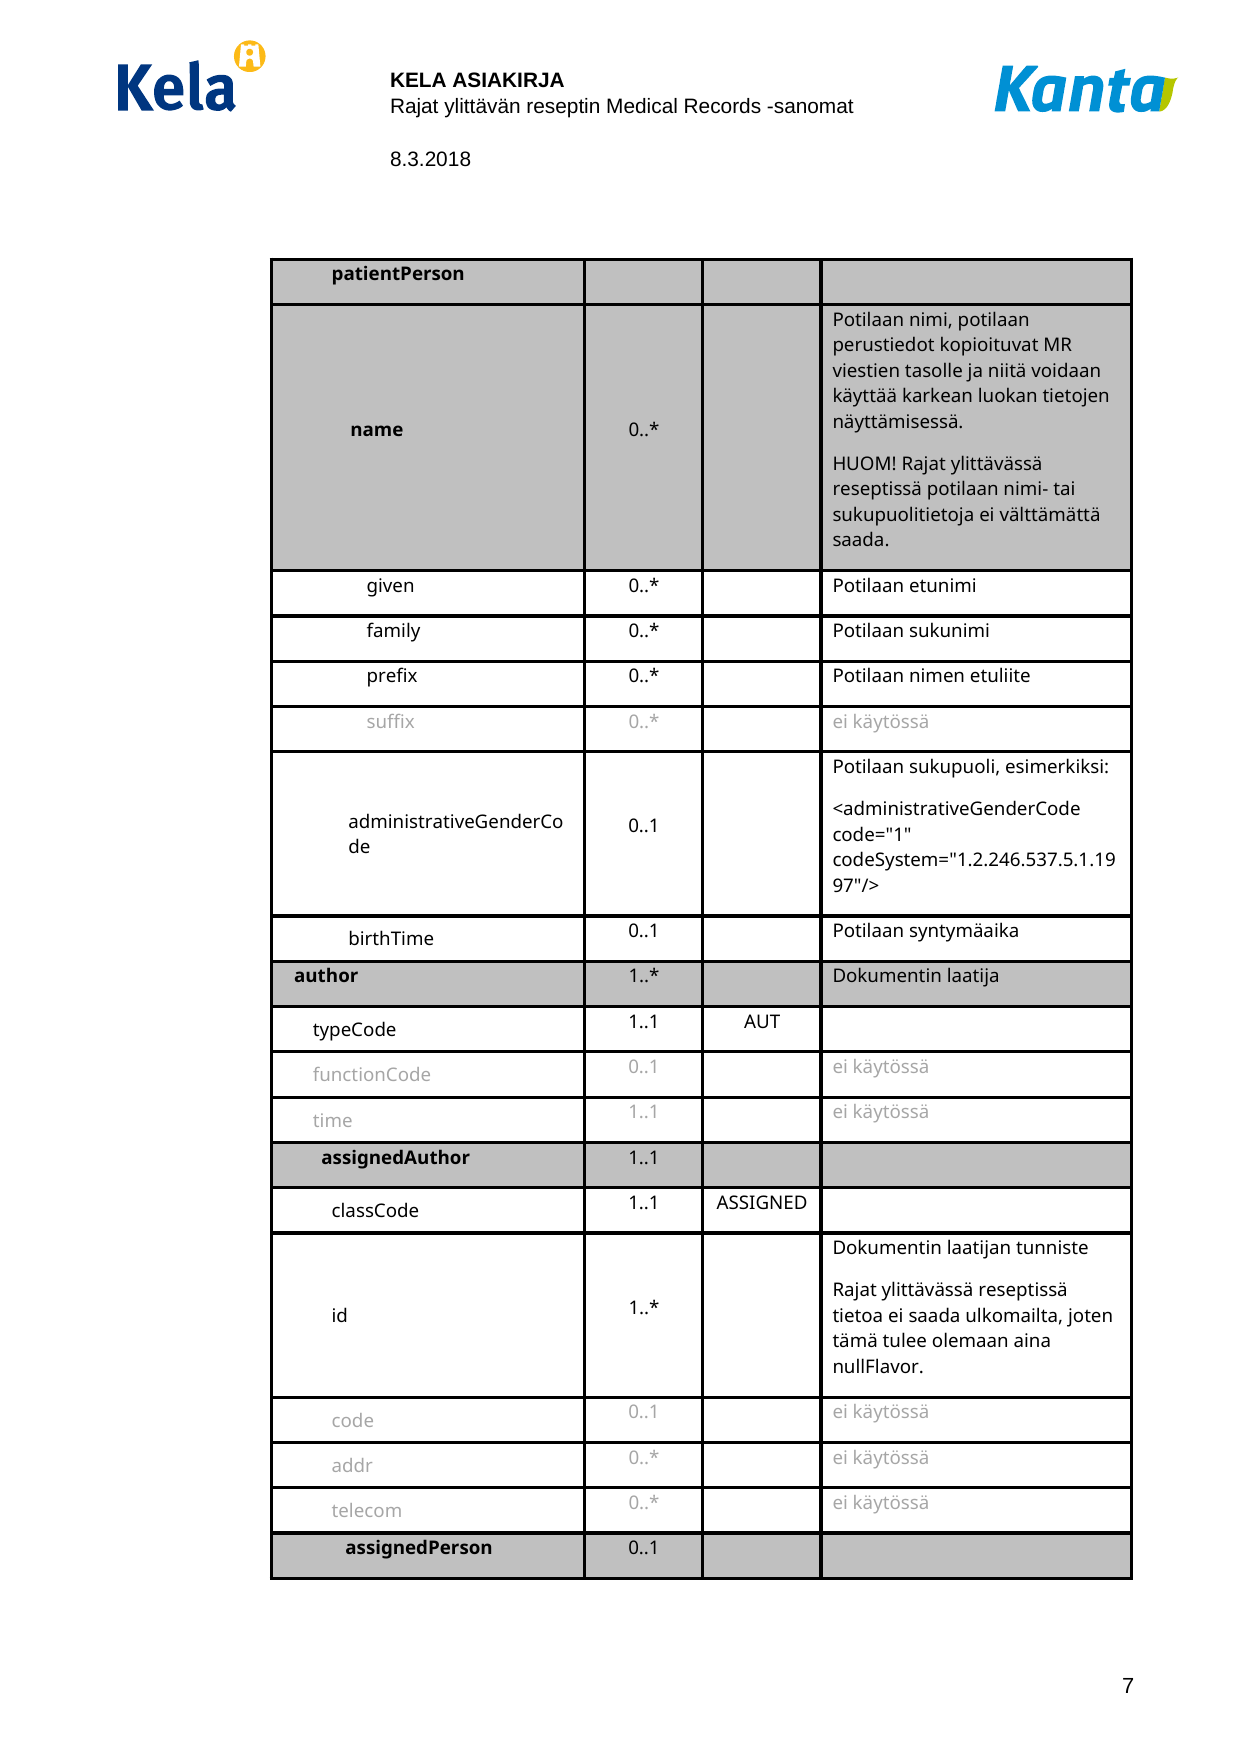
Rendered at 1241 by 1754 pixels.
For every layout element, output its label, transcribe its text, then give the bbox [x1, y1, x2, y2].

table_cell [823, 1008, 1130, 1050]
table_cell typeCode [273, 1008, 583, 1050]
table_cell [823, 261, 1130, 303]
table_cell 1..* [586, 963, 701, 1005]
table_cell 1..* [586, 1235, 701, 1396]
table_cell suffix [273, 708, 583, 750]
table_cell assignedPerson [273, 1535, 583, 1577]
table_cell telecom [273, 1489, 583, 1531]
table_cell [704, 1235, 819, 1396]
table_cell ei käytössä [823, 1444, 1130, 1486]
table_cell ASSIGNED [704, 1189, 819, 1231]
table_cell [704, 618, 819, 659]
table_cell [704, 1489, 819, 1531]
table_cell Potilaan syntymäaika [823, 918, 1130, 959]
table_cell [704, 753, 819, 914]
table_cell 1..1 [586, 1144, 701, 1186]
table_cell [704, 1399, 819, 1441]
table_cell 0..1 [586, 753, 701, 914]
table_cell patientPerson [273, 261, 583, 303]
table_cell 0..* [586, 572, 701, 614]
table_cell id [273, 1235, 583, 1396]
table_cell birthTime [273, 918, 583, 959]
table_cell ei käytössä [823, 1489, 1130, 1531]
table_cell assignedAuthor [273, 1144, 583, 1186]
table_cell 0..* [586, 1489, 701, 1531]
table_cell code [273, 1399, 583, 1441]
table_cell 0..* [586, 663, 701, 705]
table_cell AUT [704, 1008, 819, 1050]
table_cell 1..1 [586, 1099, 701, 1141]
table_cell Dokumentin laatija [823, 963, 1130, 1005]
table_cell [704, 708, 819, 750]
table_cell time [273, 1099, 583, 1141]
table_cell [823, 1144, 1130, 1186]
table_cell 0..1 [586, 1399, 701, 1441]
table_cell [704, 1144, 819, 1186]
table_cell ei käytössä [823, 1053, 1130, 1096]
table_cell author [273, 963, 583, 1005]
table_cell 0..* [586, 1444, 701, 1486]
table_cell 0..* [586, 306, 701, 569]
table_cell ei käytössä [823, 1399, 1130, 1441]
table_cell Potilaan sukupuoli, esimerkiksi: <administrativeGenderCode code="1" codeSystem="1.2.246.537.5.1.1997"/> [823, 753, 1130, 914]
table_cell [704, 1053, 819, 1096]
table_cell 1..1 [586, 1189, 701, 1231]
table_cell Potilaan sukunimi [823, 618, 1130, 659]
table_cell given [273, 572, 583, 614]
table_cell Potilaan nimen etuliite [823, 663, 1130, 705]
table_cell [704, 663, 819, 705]
table_cell family [273, 618, 583, 659]
table_cell ei käytössä [823, 1099, 1130, 1141]
table_cell [823, 1535, 1130, 1577]
table_cell 0..1 [586, 1535, 701, 1577]
table_cell administrativeGenderCode [273, 753, 583, 914]
table_cell prefix [273, 663, 583, 705]
table_cell functionCode [273, 1053, 583, 1096]
table_cell ei käytössä [823, 708, 1130, 750]
table_cell [823, 1189, 1130, 1231]
table_cell Potilaan etunimi [823, 572, 1130, 614]
table_cell [704, 1535, 819, 1577]
table_cell [704, 1444, 819, 1486]
table_cell [586, 261, 701, 303]
table_cell 0..1 [586, 918, 701, 959]
table_cell 0..* [586, 708, 701, 750]
table_cell addr [273, 1444, 583, 1486]
table_cell [704, 261, 819, 303]
table_cell Potilaan nimi, potilaan perustiedot kopioituvat MR viestien tasolle ja niitä voidaan käyttää karkean luokan tietojen näyttämisessä. HUOM! Rajat ylittävässä reseptissä potilaan nimi- tai sukupuolitietoja ei välttämättä saada. [823, 306, 1130, 569]
table_cell 1..1 [586, 1008, 701, 1050]
table_cell [704, 918, 819, 959]
table_cell Dokumentin laatijan tunniste Rajat ylittävässä reseptissä tietoa ei saada ulkomailta, joten tämä tulee olemaan aina nullFlavor. [823, 1235, 1130, 1396]
table_cell [704, 572, 819, 614]
table_cell classCode [273, 1189, 583, 1231]
table_cell name [273, 306, 583, 569]
table_cell [704, 306, 819, 569]
table_cell [704, 963, 819, 1005]
table_cell [704, 1099, 819, 1141]
table_cell 0..1 [586, 1053, 701, 1096]
table_cell 0..* [586, 618, 701, 659]
